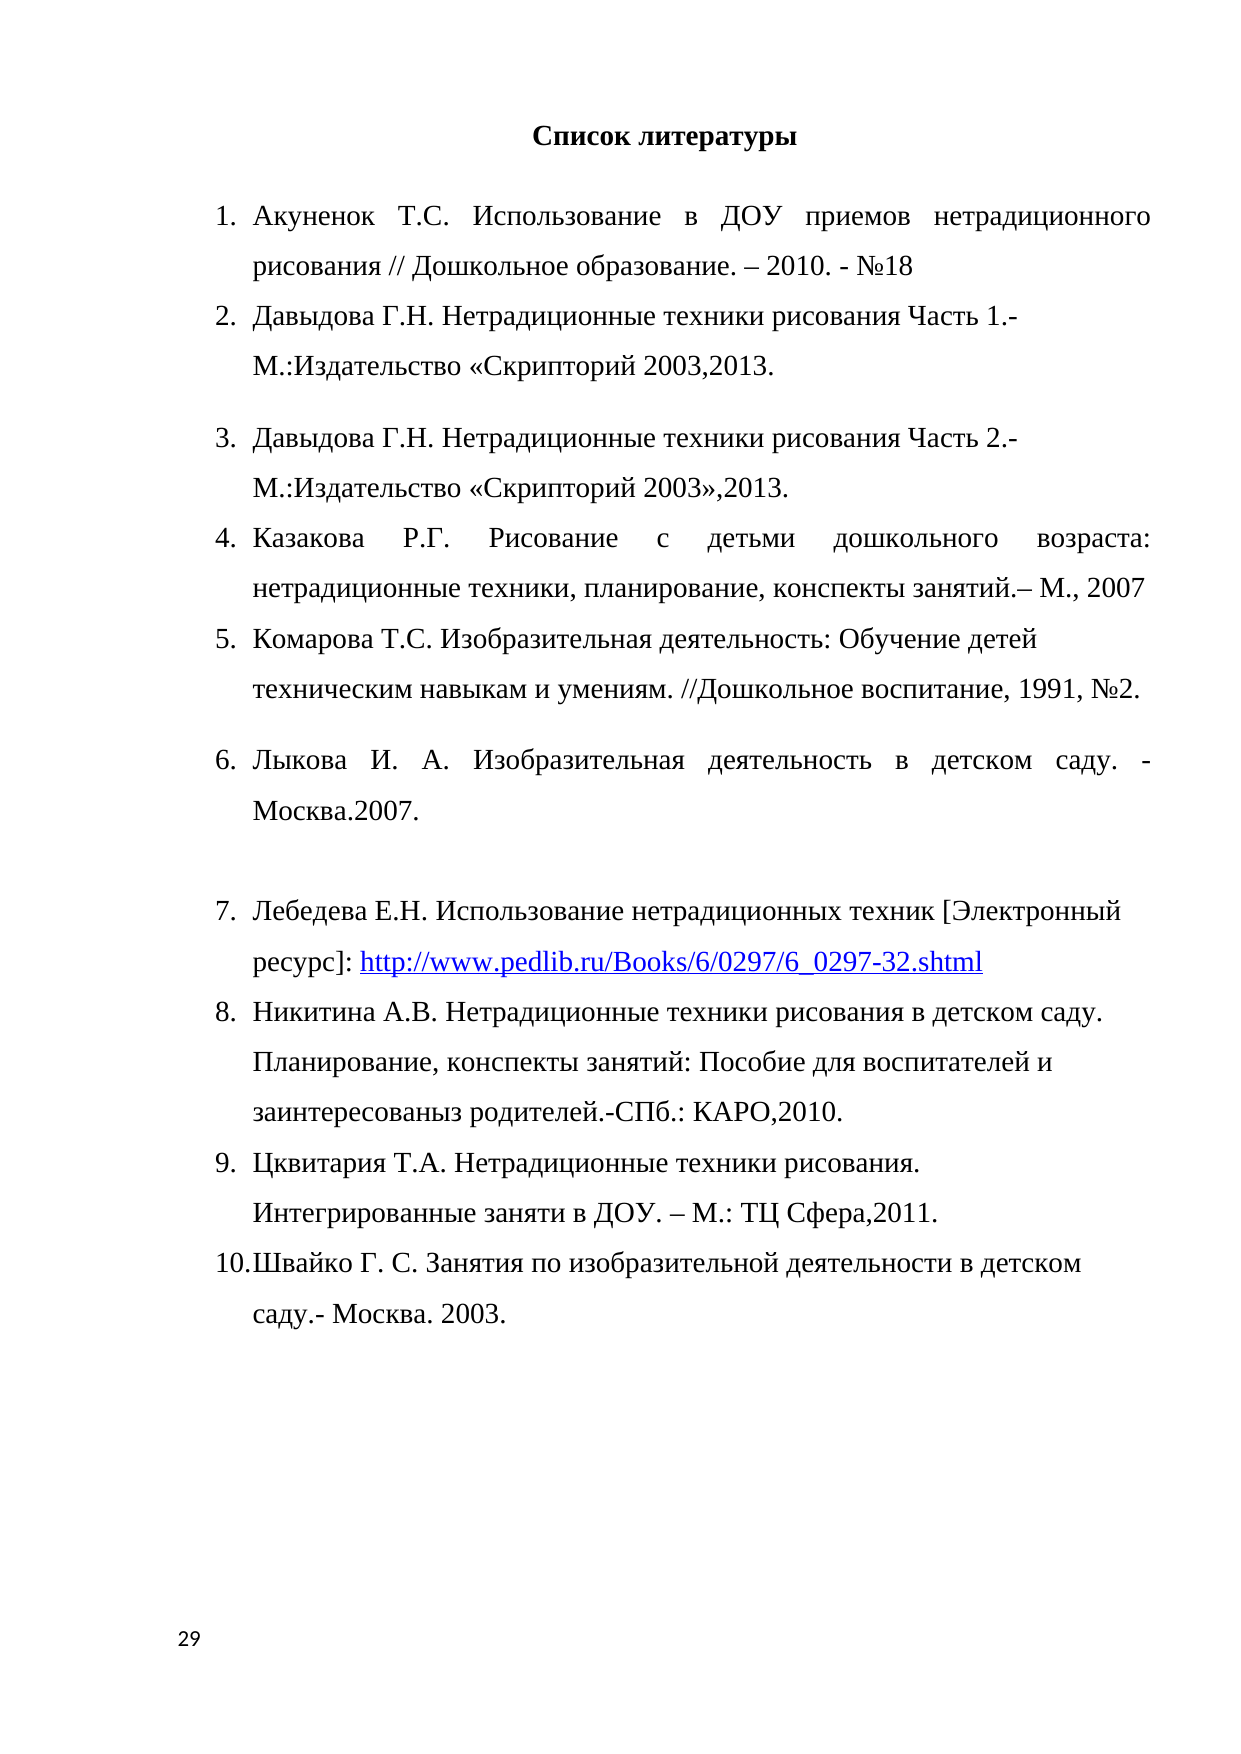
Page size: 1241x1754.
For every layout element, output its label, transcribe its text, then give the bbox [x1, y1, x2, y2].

list Давыдова Г.Н. Нетрадиционные техники рисования Часть 1.- М.:Издательство «Скрипторий 2003,2013. [215, 298, 1152, 382]
list Казакова Р.Г. Рисование с детьми дошкольного возраста: нетрадиционные техники, планирование, конспекты занятий.– М., 2007 [215, 520, 1152, 604]
list Никитина А.В. Нетрадиционные техники рисования в детском саду. Планирование, конспекты занятий: Пособие для воспитателей и заинтересованыз родителей.-СПб.: КАРО,2010. [215, 994, 1152, 1128]
list Комарова Т.С. Изобразительная деятельность: Обучение детей техническим навыкам и умениям. //Дошкольное воспитание, 1991, №2. [215, 621, 1152, 705]
text Список литературы [177, 118, 1152, 152]
list Давыдова Г.Н. Нетрадиционные техники рисования Часть 2.- М.:Издательство «Скрипторий 2003»,2013. [215, 420, 1152, 503]
list Акуненок Т.С. Использование в ДОУ приемов нетрадиционного рисования // Дошкольное образование. – 2010. - №18 [215, 198, 1152, 281]
list Лебедева Е.Н. Использование нетрадиционных техник [Электронный ресурс]: http://www.pedlib.ru/Books/6/0297/6_0297-32.shtml [215, 893, 1152, 977]
list Лыкова И. А. Изобразительная деятельность в детском саду. - Москва.2007. [215, 742, 1152, 826]
list Швайко Г. С. Занятия по изобразительной деятельности в детском саду.- Москва. 2003. [215, 1246, 1152, 1329]
list Цквитария Т.А. Нетрадиционные техники рисования. Интегрированные заняти в ДОУ. – М.: ТЦ Сфера,2011. [215, 1145, 1152, 1229]
